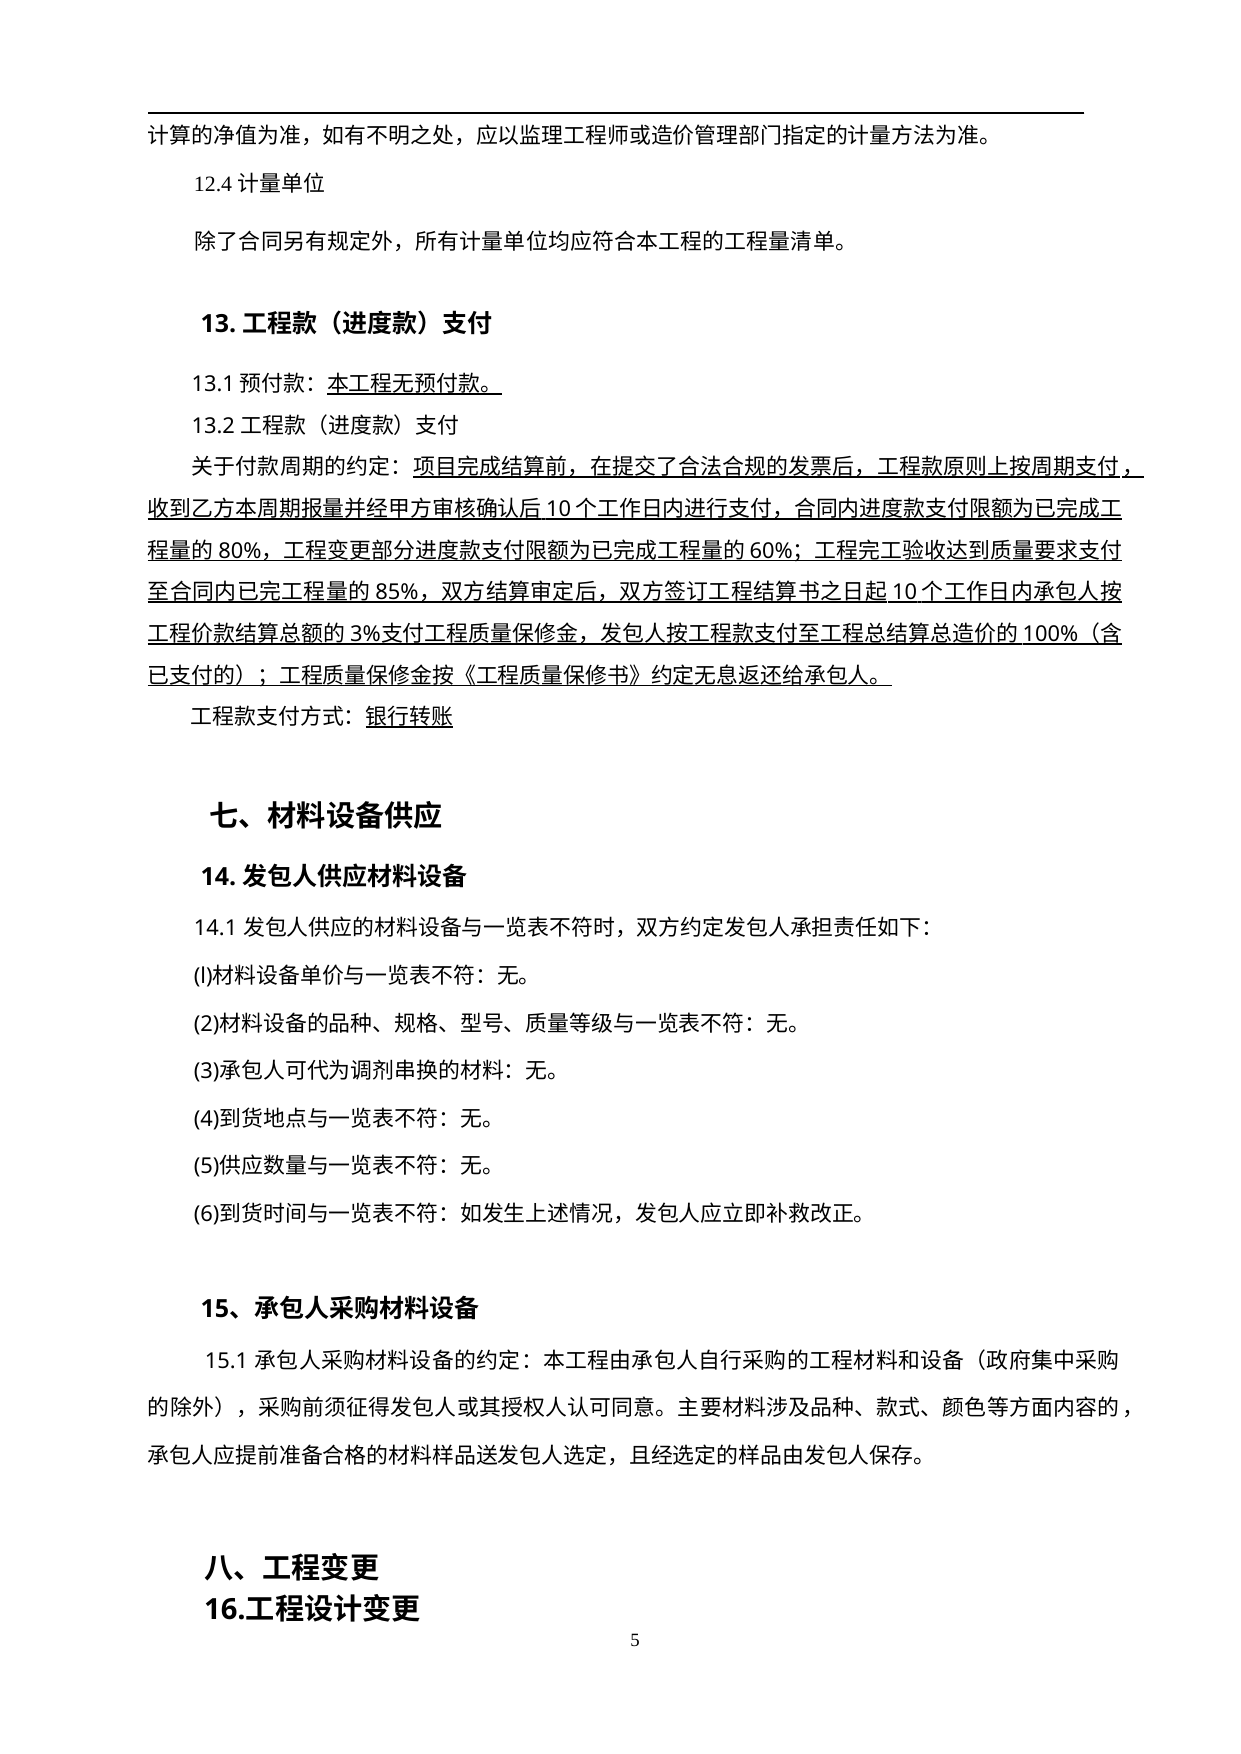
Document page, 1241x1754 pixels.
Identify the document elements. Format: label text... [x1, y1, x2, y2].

text 13.1预付款：本工程无预付款。 [148, 358, 1122, 400]
text (5)供应数量与一览表不符：无。 [148, 1148, 1122, 1180]
text 关于付款周期的约定：项目完成结算前，在提交了合法合规的发票后，工程款原则上按周期支付，收到乙方本周期报量并经甲方审核确认后10个工作日内进行支付，合同内进度款支付限额为已完成工程量的80%，工程变更部分进度款支付限额为已完成工程量的60%；工程完工验收达到质量要求支付至合同内已完工程量的85%，双方结算审定后，双方签订工程结算书之日起10个工作日内承包人按工程价款结算总额的3%支付工程质量保修金，发包人按工程款支付至工程总结算总造价的100%（含已支付的）；工程质量保修金按《工程质量保修书》约定无息返还给承包人。 [148, 602, 1122, 643]
text 15、承包人采购材料设备 [148, 1288, 1122, 1324]
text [148, 118, 1122, 150]
text (4)到货地点与一览表不符：无。 [148, 1101, 1122, 1132]
text 八、工程变更 [148, 1545, 1122, 1586]
text (2)材料设备的品种、规格、型号、质量等级与一览表不符：无。 [148, 1006, 1122, 1037]
text (l)材料设备单价与一览表不符：无。 [148, 958, 1122, 990]
text 13. 工程款（进度款）支付 [148, 304, 1122, 340]
text (3)承包人可代为调剂串换的材料：无。 [148, 1053, 1122, 1085]
text 工程款支付方式：银行转账 [148, 691, 1122, 733]
text 除了合同另有规定外，所有计量单位均应符合本工程的工程量清单。 [148, 213, 1122, 259]
text 12.4 计量单位 [148, 166, 1122, 197]
text 关于付款周期的约定：项目完成结算前，在提交了合法合规的发票后，工程款原则上按周期支付，收到乙方本周期报量并经甲方审核确认后10个工作日内进行支付，合同内进度款支付限额为已完成工程量的80%，工程变更部分进度款支付限额为已完成工程量的60%；工程完工验收达到质量要求支付至合同内已完工程量的85%，双方结算审定后，双方签订工程结算书之日起10个工作日内承包人按工程价款结算总额的3%支付工程质量保修金，发包人按工程款支付至工程总结算总造价的100%（含已支付的）；工程质量保修金按《工程质量保修书》约定无息返还给承包人。 [148, 520, 1122, 560]
text 16.工程设计变更 [148, 1586, 1122, 1628]
text 关于付款周期的约定：项目完成结算前，在提交了合法合规的发票后，工程款原则上按周期支付，收到乙方本周期报量并经甲方审核确认后10个工作日内进行支付，合同内进度款支付限额为已完成工程量的80%，工程变更部分进度款支付限额为已完成工程量的60%；工程完工验收达到质量要求支付至合同内已完工程量的85%，双方结算审定后，双方签订工程结算书之日起10个工作日内承包人按工程价款结算总额的3%支付工程质量保修金，发包人按工程款支付至工程总结算总造价的100%（含已支付的）；工程质量保修金按《工程质量保修书》约定无息返还给承包人。 [148, 561, 1122, 601]
text (6)到货时间与一览表不符：如发生上述情况，发包人应立即补救改正。 [148, 1196, 1122, 1228]
text 14. 发包人供应材料设备 [148, 856, 1122, 892]
text 关于付款周期的约定：项目完成结算前，在提交了合法合规的发票后，工程款原则上按周期支付，收到乙方本周期报量并经甲方审核确认后10个工作日内进行支付，合同内进度款支付限额为已完成工程量的80%，工程变更部分进度款支付限额为已完成工程量的60%；工程完工验收达到质量要求支付至合同内已完工程量的85%，双方结算审定后，双方签订工程结算书之日起10个工作日内承包人按工程价款结算总额的3%支付工程质量保修金，发包人按工程款支付至工程总结算总造价的100%（含已支付的）；工程质量保修金按《工程质量保修书》约定无息返还给承包人。 [148, 441, 1122, 518]
text 14.1 发包人供应的材料设备与一览表不符时，双方约定发包人承担责任如下： [148, 910, 1122, 942]
text 七、材料设备供应 [148, 792, 1122, 835]
text 关于付款周期的约定：项目完成结算前，在提交了合法合规的发票后，工程款原则上按周期支付，收到乙方本周期报量并经甲方审核确认后10个工作日内进行支付，合同内进度款支付限额为已完成工程量的80%，工程变更部分进度款支付限额为已完成工程量的60%；工程完工验收达到质量要求支付至合同内已完工程量的85%，双方结算审定后，双方签订工程结算书之日起10个工作日内承包人按工程价款结算总额的3%支付工程质量保修金，发包人按工程款支付至工程总结算总造价的100%（含已支付的）；工程质量保修金按《工程质量保修书》约定无息返还给承包人。 [148, 645, 1122, 691]
text 15.1 承包人采购材料设备的约定：本工程由承包人自行采购的工程材料和设备（政府集中采购的除外），采购前须征得发包人或其授权人认可同意。主要材料涉及品种、款式、颜色等方面内容的，承包人应提前准备合格的材料样品送发包人选定，且经选定的样品由发包人保存。 [148, 1343, 1122, 1469]
text 13.2 工程款（进度款）支付 [148, 400, 1122, 441]
